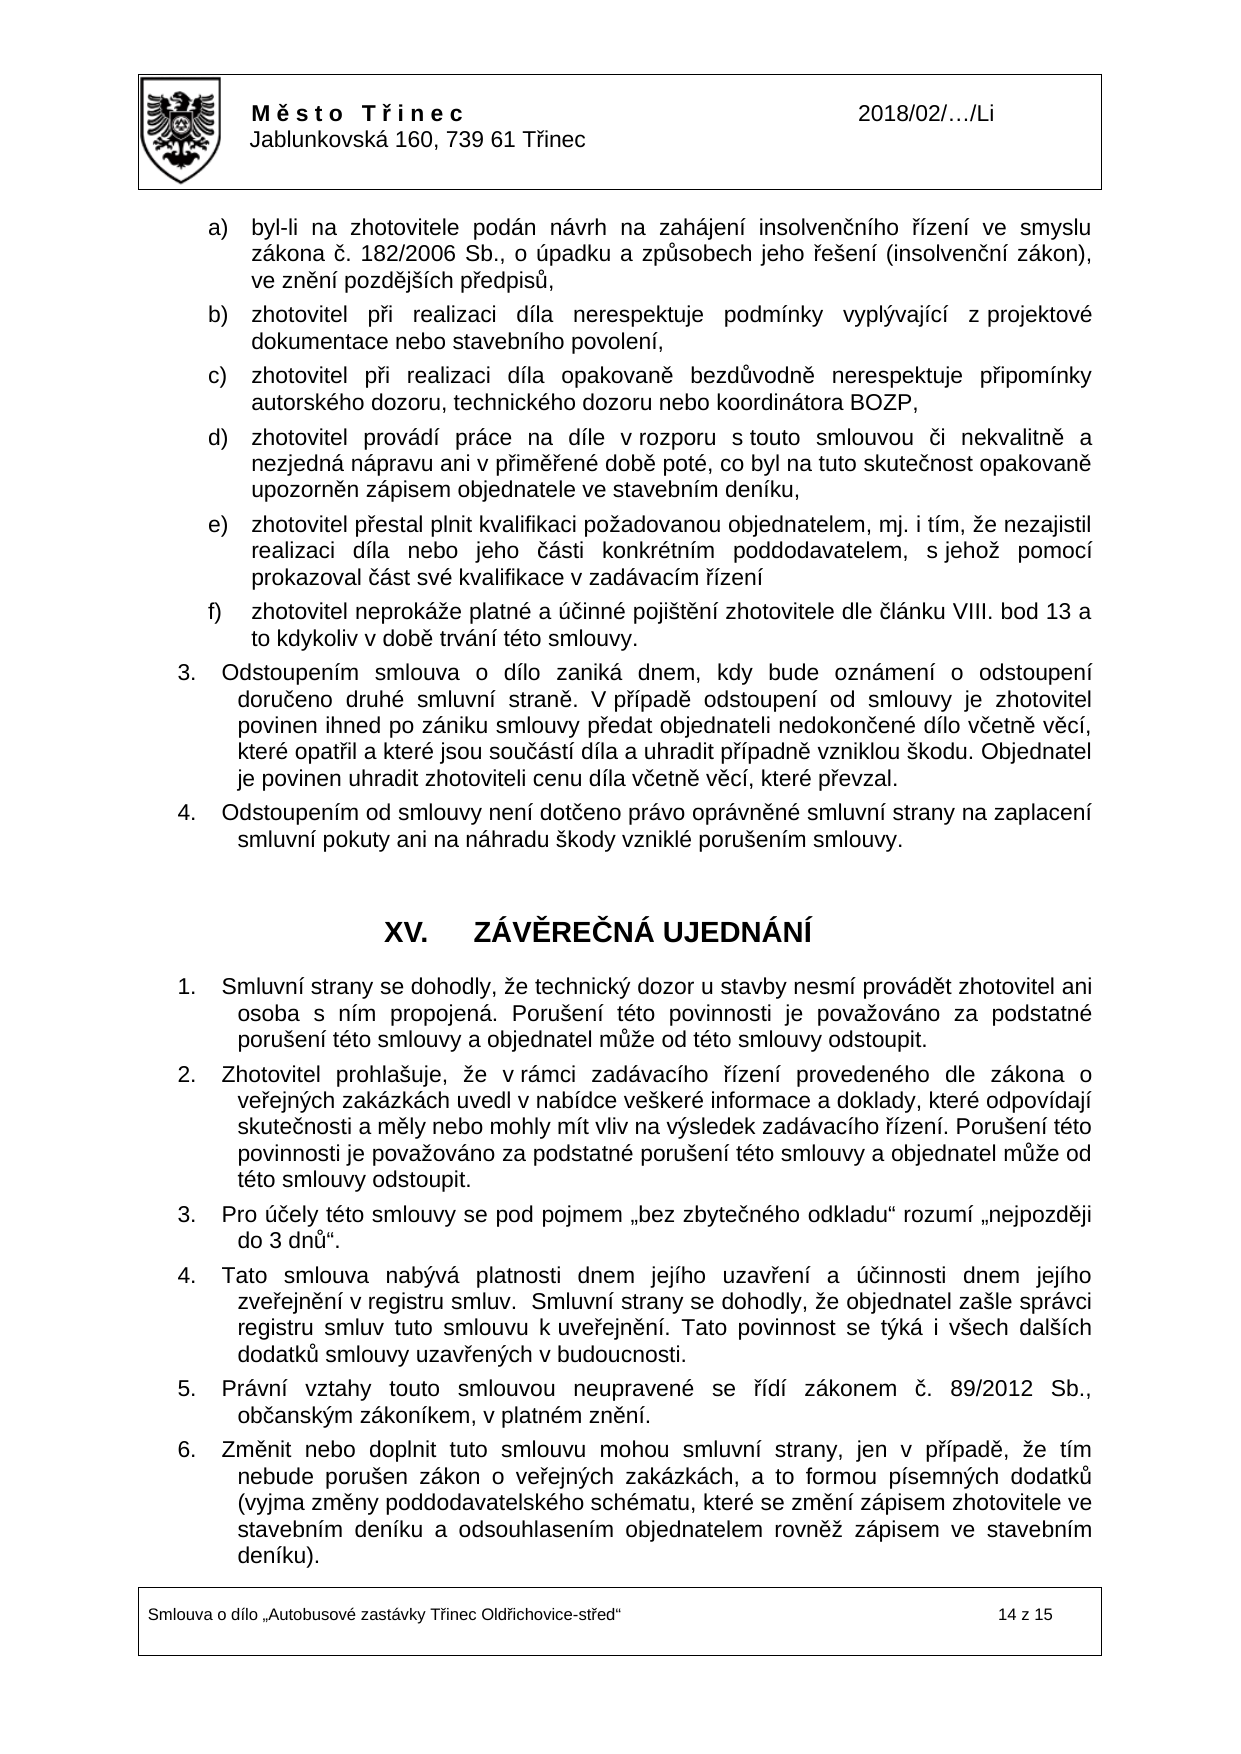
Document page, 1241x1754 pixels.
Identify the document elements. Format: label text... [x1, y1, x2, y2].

text f) zhotovitel neprokáže platné a účinné pojištění zhotovitele dle článku VIII. bod 13 a to kdykoliv v době trvání této smlouvy. [208, 598, 1093, 651]
subtitle 3. Odstoupením smlouva o dílo zaniká dnem, kdy bude oznámení o odstoupení doručeno druhé smluvní straně. V případě odstoupení od smlouvy je zhotovitel povinen ihned po zániku smlouvy předat objednateli nedokončené dílo včetně věcí, které opatřil a které jsou součástí díla a uhradit případně vzniklou škodu. Objednatel je povinen uhradit zhotoviteli cenu díla včetně věcí, které převzal. [177, 659, 1093, 791]
text c) zhotovitel při realizaci díla opakovaně bezdůvodně nerespektuje připomínky autorského dozoru, technického dozoru nebo koordinátora BOZP, [208, 362, 1093, 415]
text d) zhotovitel provádí práce na díle v rozporu s touto smlouvou či nekvalitně a nezjedná nápravu ani v přiměřené době poté, co byl na tuto skutečnost opakovaně upozorněn zápisem objednatele ve stavebním deníku, [208, 423, 1093, 502]
text a) byl-li na zhotovitele podán návrh na zahájení insolvenčního řízení ve smyslu zákona č. 182/2006 Sb., o úpadku a způsobech jeho řešení (insolvenční zákon), ve znění pozdějších předpisů, [208, 214, 1093, 293]
subtitle ZÁVĚREČNÁ UJEDNÁNÍ [148, 914, 1093, 948]
subtitle 2. Zhotovitel prohlašuje, že v rámci zadávacího řízení provedeného dle zákona o veřejných zakázkách uvedl v nabídce veškeré informace a doklady, které odpovídají skutečnosti a měly nebo mohly mít vliv na výsledek zadávacího řízení. Porušení této povinnosti je považováno za podstatné porušení této smlouvy a objednatel může od této smlouvy odstoupit. [177, 1061, 1093, 1192]
text b) zhotovitel při realizaci díla nerespektuje podmínky vyplývající z projektové dokumentace nebo stavebního povolení, [208, 301, 1093, 354]
subtitle 1. Smluvní strany se dohodly, že technický dozor u stavby nesmí provádět zhotovitel ani osoba s ním propojená. Porušení této povinnosti je považováno za podstatné porušení této smlouvy a objednatel může od této smlouvy odstoupit. [177, 973, 1093, 1052]
subtitle 3. Pro účely této smlouvy se pod pojmem „bez zbytečného odkladu“ rozumí „nejpozději do 3 dnů“. [177, 1201, 1093, 1253]
text e) zhotovitel přestal plnit kvalifikaci požadovanou objednatelem, mj. i tím, že nezajistil realizaci díla nebo jeho části konkrétním poddodavatelem, s jehož pomocí prokazoval část své kvalifikace v zadávacím řízení [208, 511, 1093, 590]
subtitle 5. Právní vztahy touto smlouvou neupravené se řídí zákonem č. 89/2012 Sb., občanským zákoníkem, v platném znění. [177, 1375, 1093, 1428]
subtitle 4. Tato smlouva nabývá platnosti dnem jejího uzavření a účinnosti dnem jejího zveřejnění v registru smluv. Smluvní strany se dohodly, že objednatel zašle správci registru smluv tuto smlouvu k uveřejnění. Tato povinnost se týká i všech dalších dodatků smlouvy uzavřených v budoucnosti. [177, 1262, 1093, 1367]
subtitle 4. Odstoupením od smlouvy není dotčeno právo oprávněné smluvní strany na zaplacení smluvní pokuty ani na náhradu škody vzniklé porušením smlouvy. [177, 799, 1093, 852]
subtitle 6. Změnit nebo doplnit tuto smlouvu mohou smluvní strany, jen v případě, že tím nebude porušen zákon o veřejných zakázkách, a to formou písemných dodatků (vyjma změny poddodavatelského schématu, které se změní zápisem zhotovitele ve stavebním deníku a odsouhlasením objednatelem rovněž zápisem ve stavebním deníku). [177, 1436, 1093, 1568]
